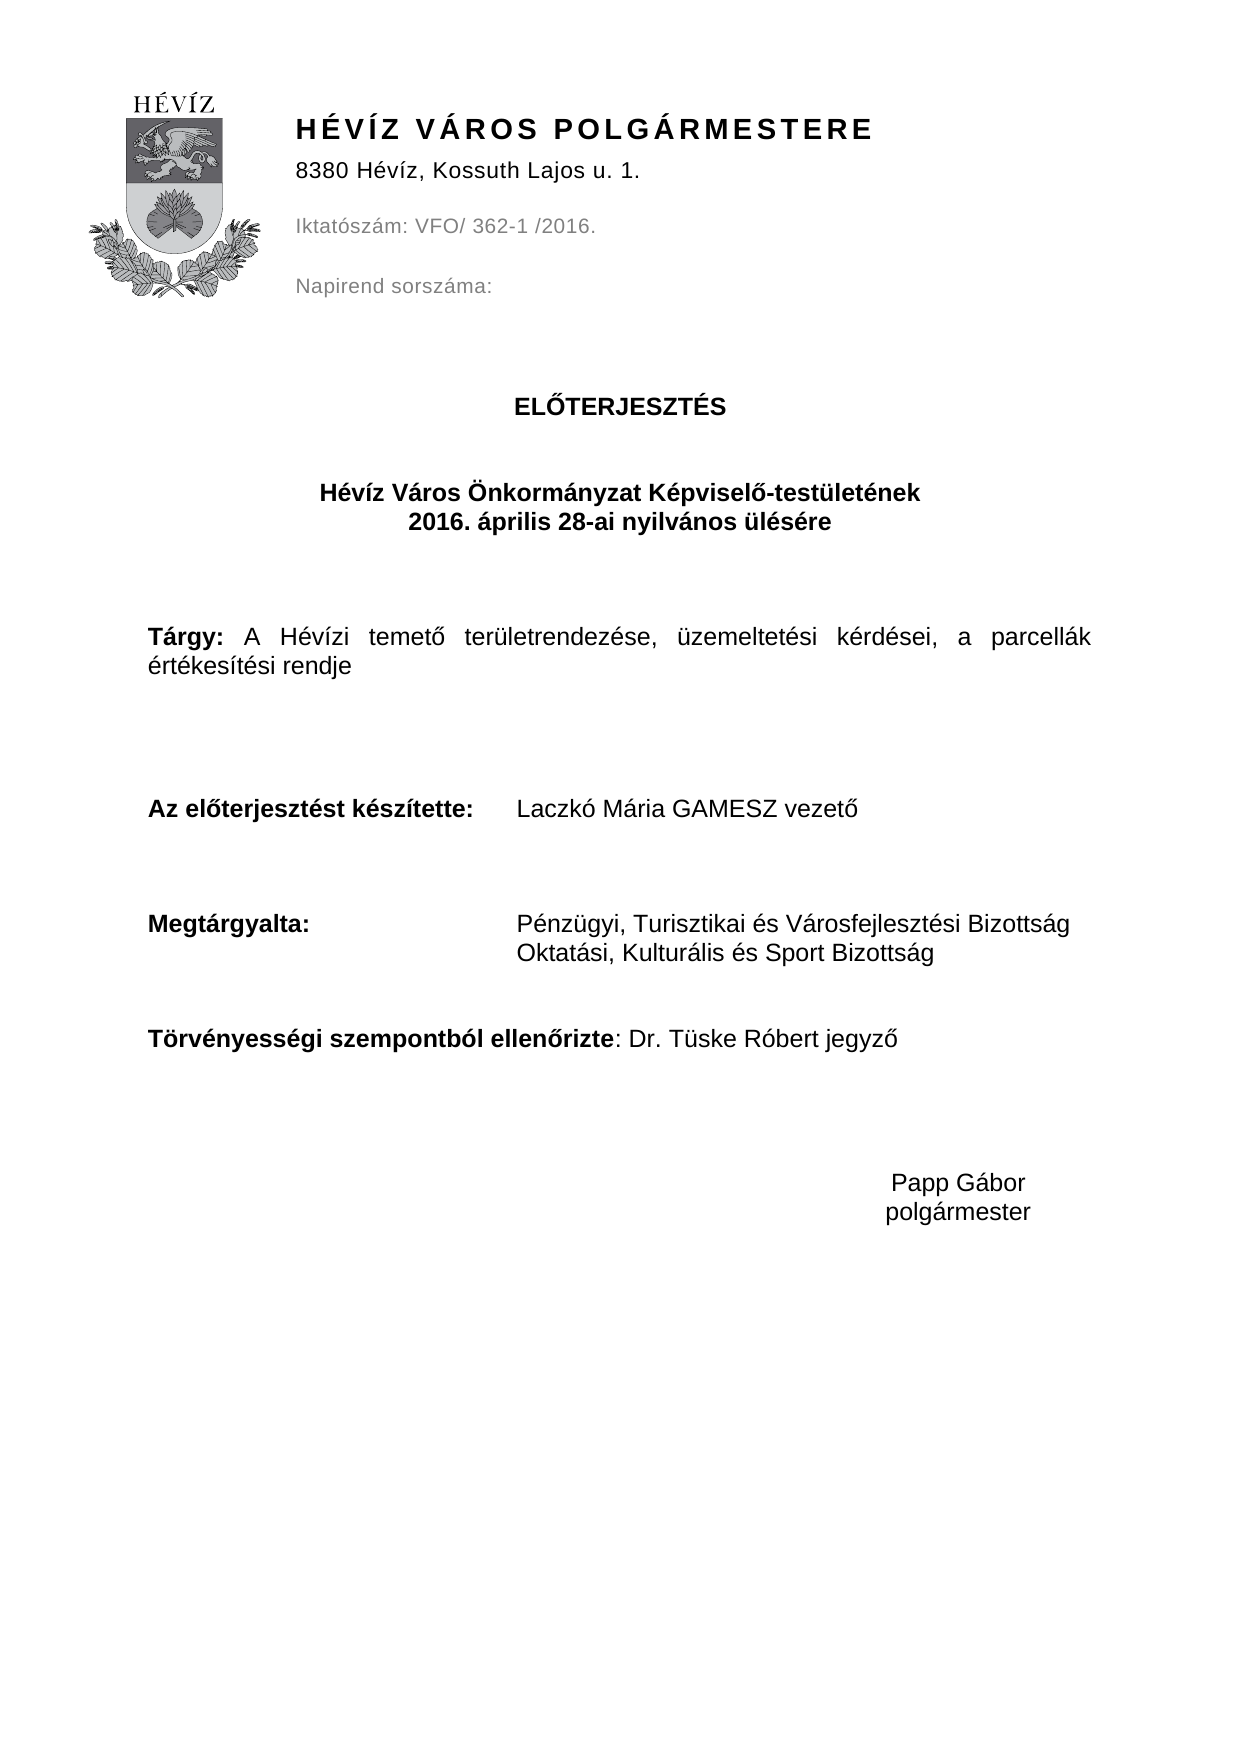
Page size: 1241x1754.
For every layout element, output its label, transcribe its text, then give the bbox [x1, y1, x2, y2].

text ELŐTERJESZTÉS [148, 392, 1093, 421]
text Hévíz Város Önkormányzat Képviselő-testületének [148, 478, 1093, 507]
text Oktatási, Kulturális és Sport Bizottság [148, 938, 1093, 967]
text Papp Gábor [369, 1168, 1093, 1197]
text Törvényességi szempontból ellenőrizte: Dr. Tüske Róbert jegyző [148, 1024, 1093, 1053]
text polgármester [369, 1197, 1093, 1226]
text 2016. április 28-ai nyilvános ülésére [148, 507, 1093, 536]
text Az előterjesztést készítette: Laczkó Mária GAMESZ vezető [148, 794, 1093, 823]
text Tárgy: A Hévízi temető területrendezése, üzemeltetési kérdései, a parcellák értékesítési rendje [148, 622, 1093, 679]
text Megtárgyalta: Pénzügyi, Turisztikai és Városfejlesztési Bizottság [148, 909, 1093, 938]
